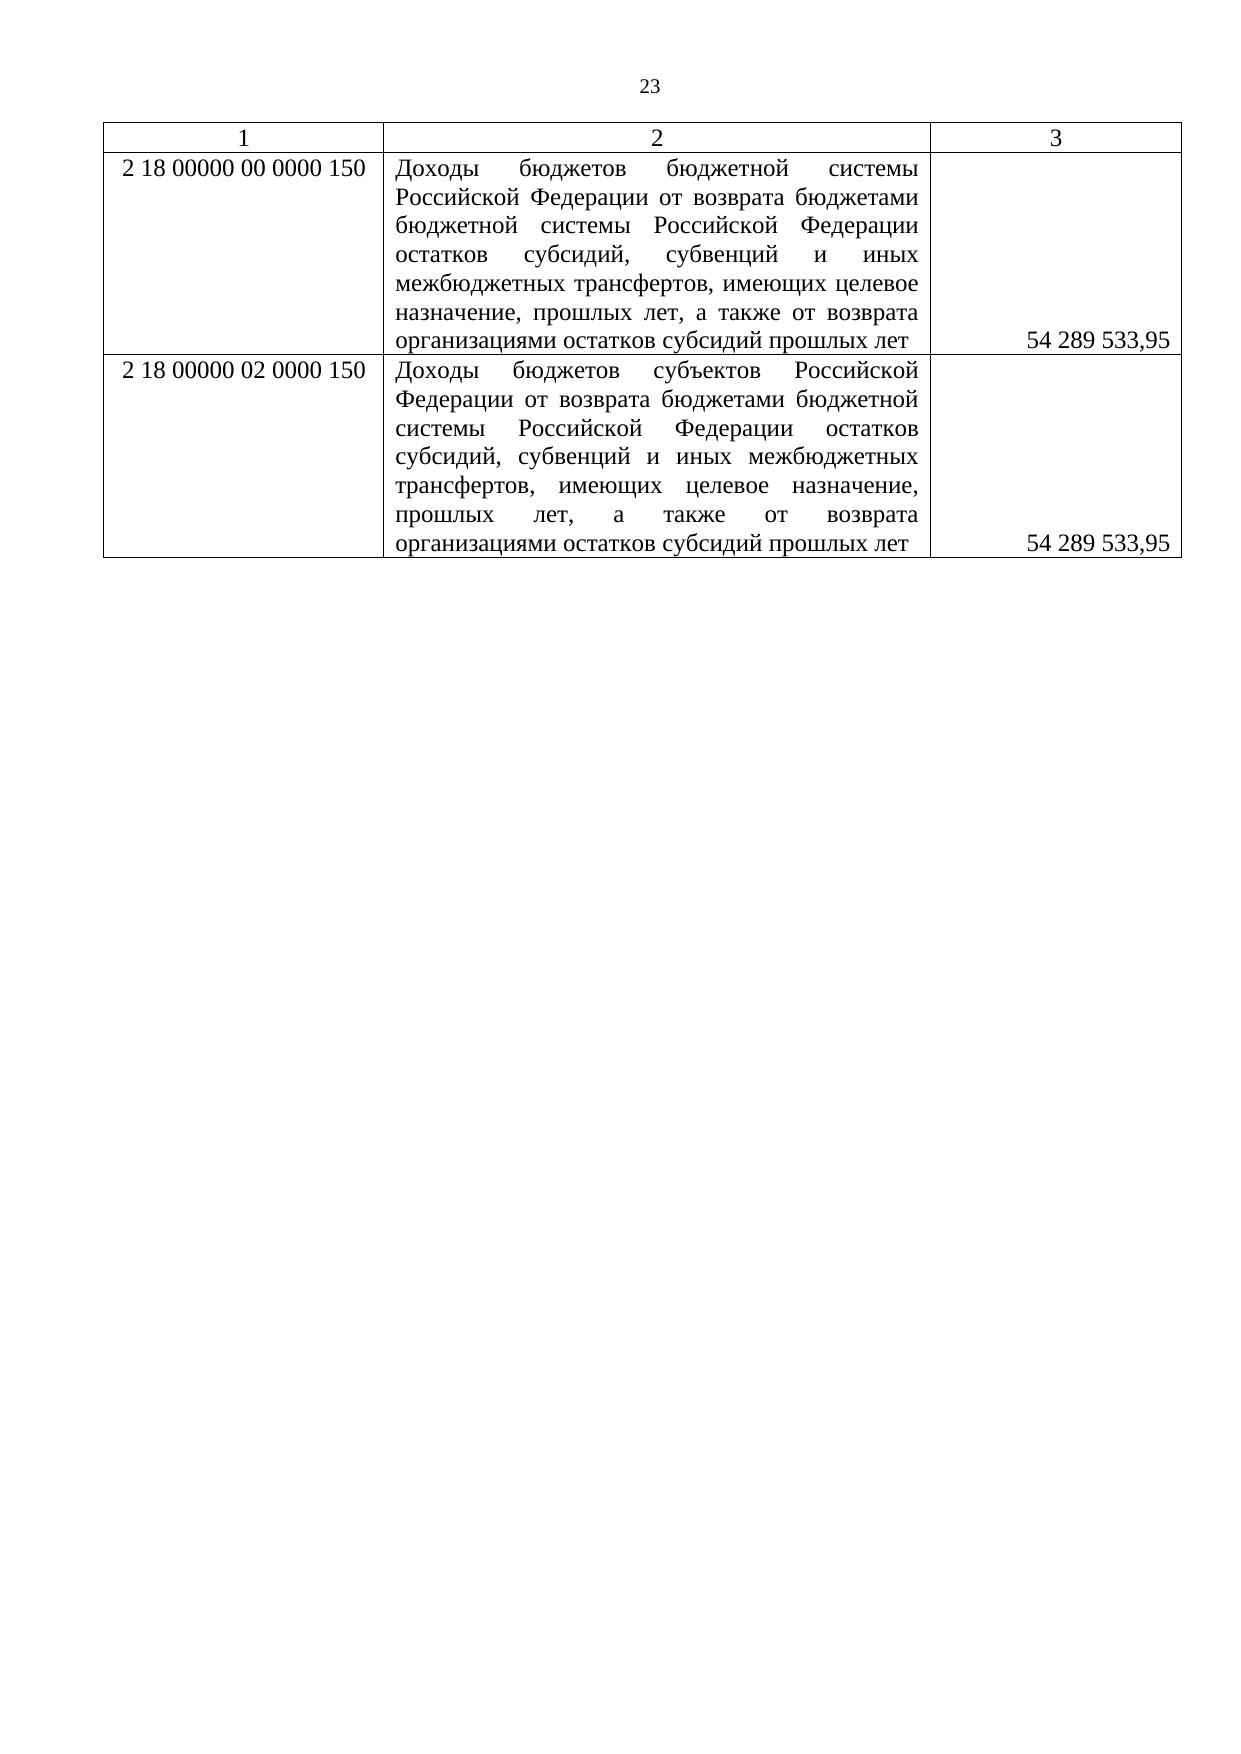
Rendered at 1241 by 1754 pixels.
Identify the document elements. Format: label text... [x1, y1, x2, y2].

table_cell 2 18 00000 02 0000 150 [104, 355, 383, 557]
table_cell Доходы бюджетов субъектов Российской Федерации от возврата бюджетами бюджетной системы Российской Федерации остатков субсидий, субвенций и иных межбюджетных трансфертов, имеющих целевое назначение, прошлых лет, а также от возврата организациями остатков субсидий прошлых лет [384, 355, 930, 557]
table_cell 2 18 00000 00 0000 150 [104, 153, 383, 354]
table_cell Доходы бюджетов бюджетной системы Российской Федерации от возврата бюджетами бюджетной системы Российской Федерации остатков субсидий, субвенций и иных межбюджетных трансфертов, имеющих целевое назначение, прошлых лет, а также от возврата организациями остатков субсидий прошлых лет [384, 153, 930, 354]
table_cell 54 289 533,95 [931, 355, 1181, 557]
table_header 2 [384, 123, 930, 152]
table_header 3 [931, 123, 1181, 152]
table_header 1 [104, 123, 383, 152]
table_cell 54 289 533,95 [931, 153, 1181, 354]
